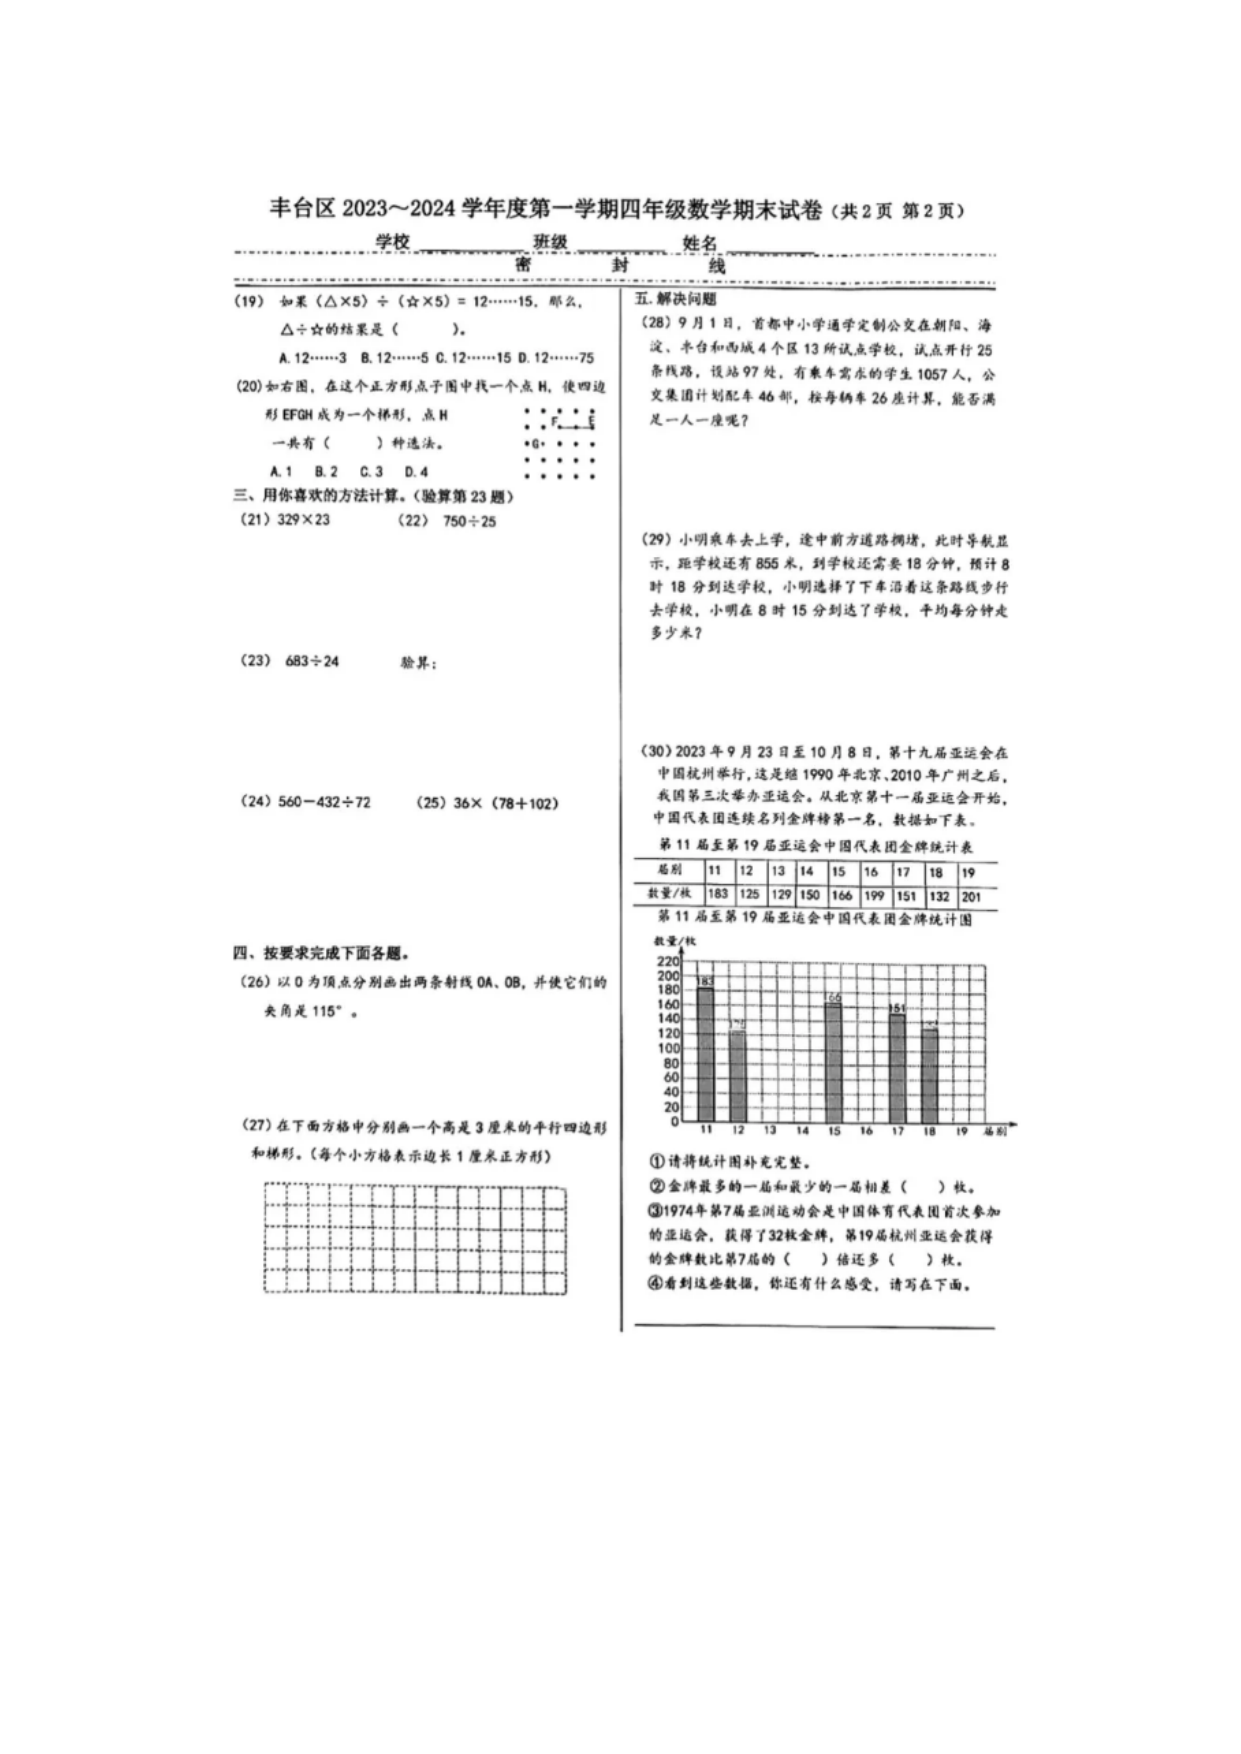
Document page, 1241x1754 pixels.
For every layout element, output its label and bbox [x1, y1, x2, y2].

picture [187, 162, 1052, 1361]
